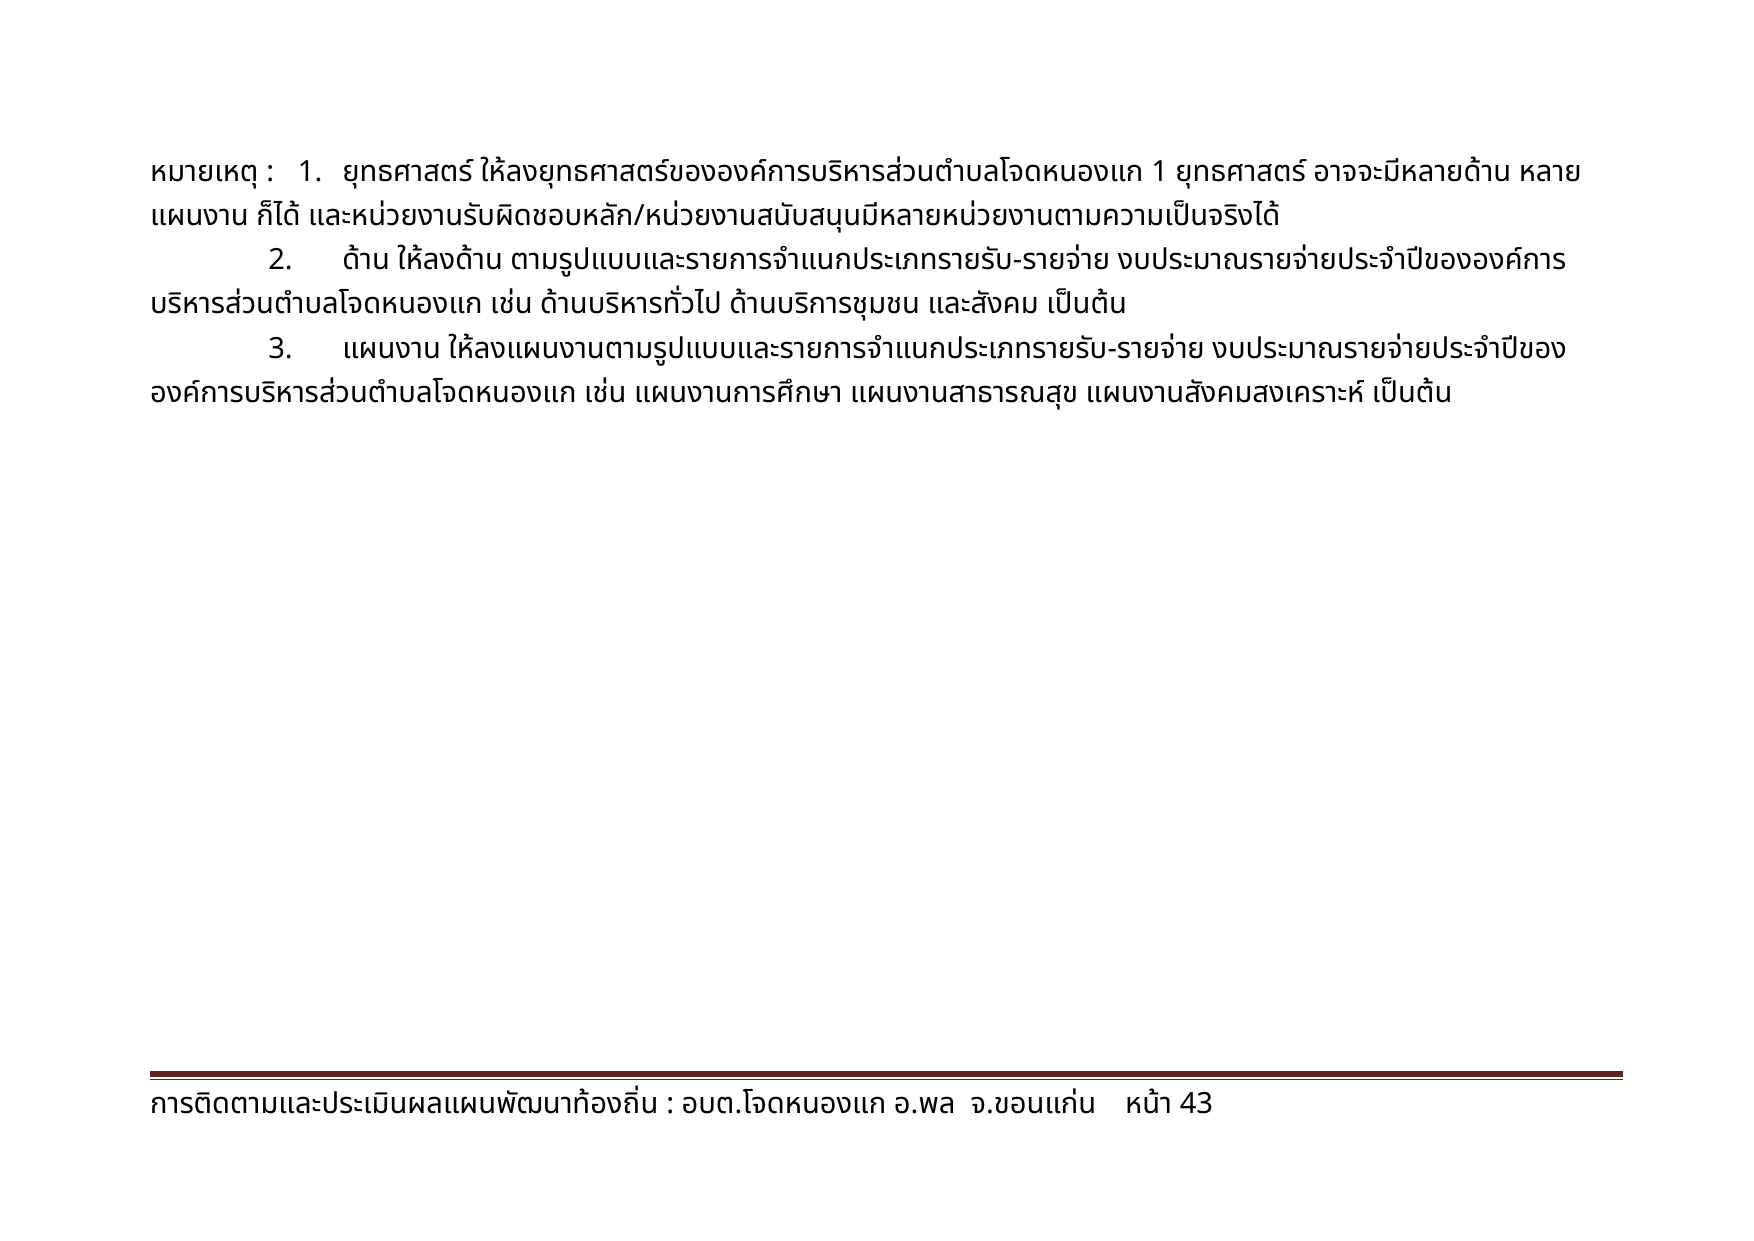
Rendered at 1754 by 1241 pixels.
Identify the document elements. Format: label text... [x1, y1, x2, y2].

text 3. แผนงาน ให้ลงแผนงานตามรูปแบบและรายการจำแนกประเภทรายรับ-รายจ่าย งบประมาณรายจ่ายประจำปีขององค์การบริหารส่วนตำบลโจดหนองแก เช่น แผนงานการศึกษา แผนงานสาธารณสุข แผนงานสังคมสงเคราะห์ เป็นต้น [150, 327, 1623, 415]
text 2. ด้าน ให้ลงด้าน ตามรูปแบบและรายการจำแนกประเภทรายรับ-รายจ่าย งบประมาณรายจ่ายประจำปีขององค์การบริหารส่วนตำบลโจดหนองแก เช่น ด้านบริหารทั่วไป ด้านบริการชุมชน และสังคม เป็นต้น [150, 238, 1623, 327]
text หมายเหตุ : 1. ยุทธศาสตร์ ให้ลงยุทธศาสตร์ขององค์การบริหารส่วนตำบลโจดหนองแก 1 ยุทธศาสตร์ อาจจะมีหลายด้าน หลายแผนงาน ก็ได้ และหน่วยงานรับผิดชอบหลัก/หน่วยงานสนับสนุนมีหลายหน่วยงานตามความเป็นจริงได้ [150, 150, 1623, 238]
